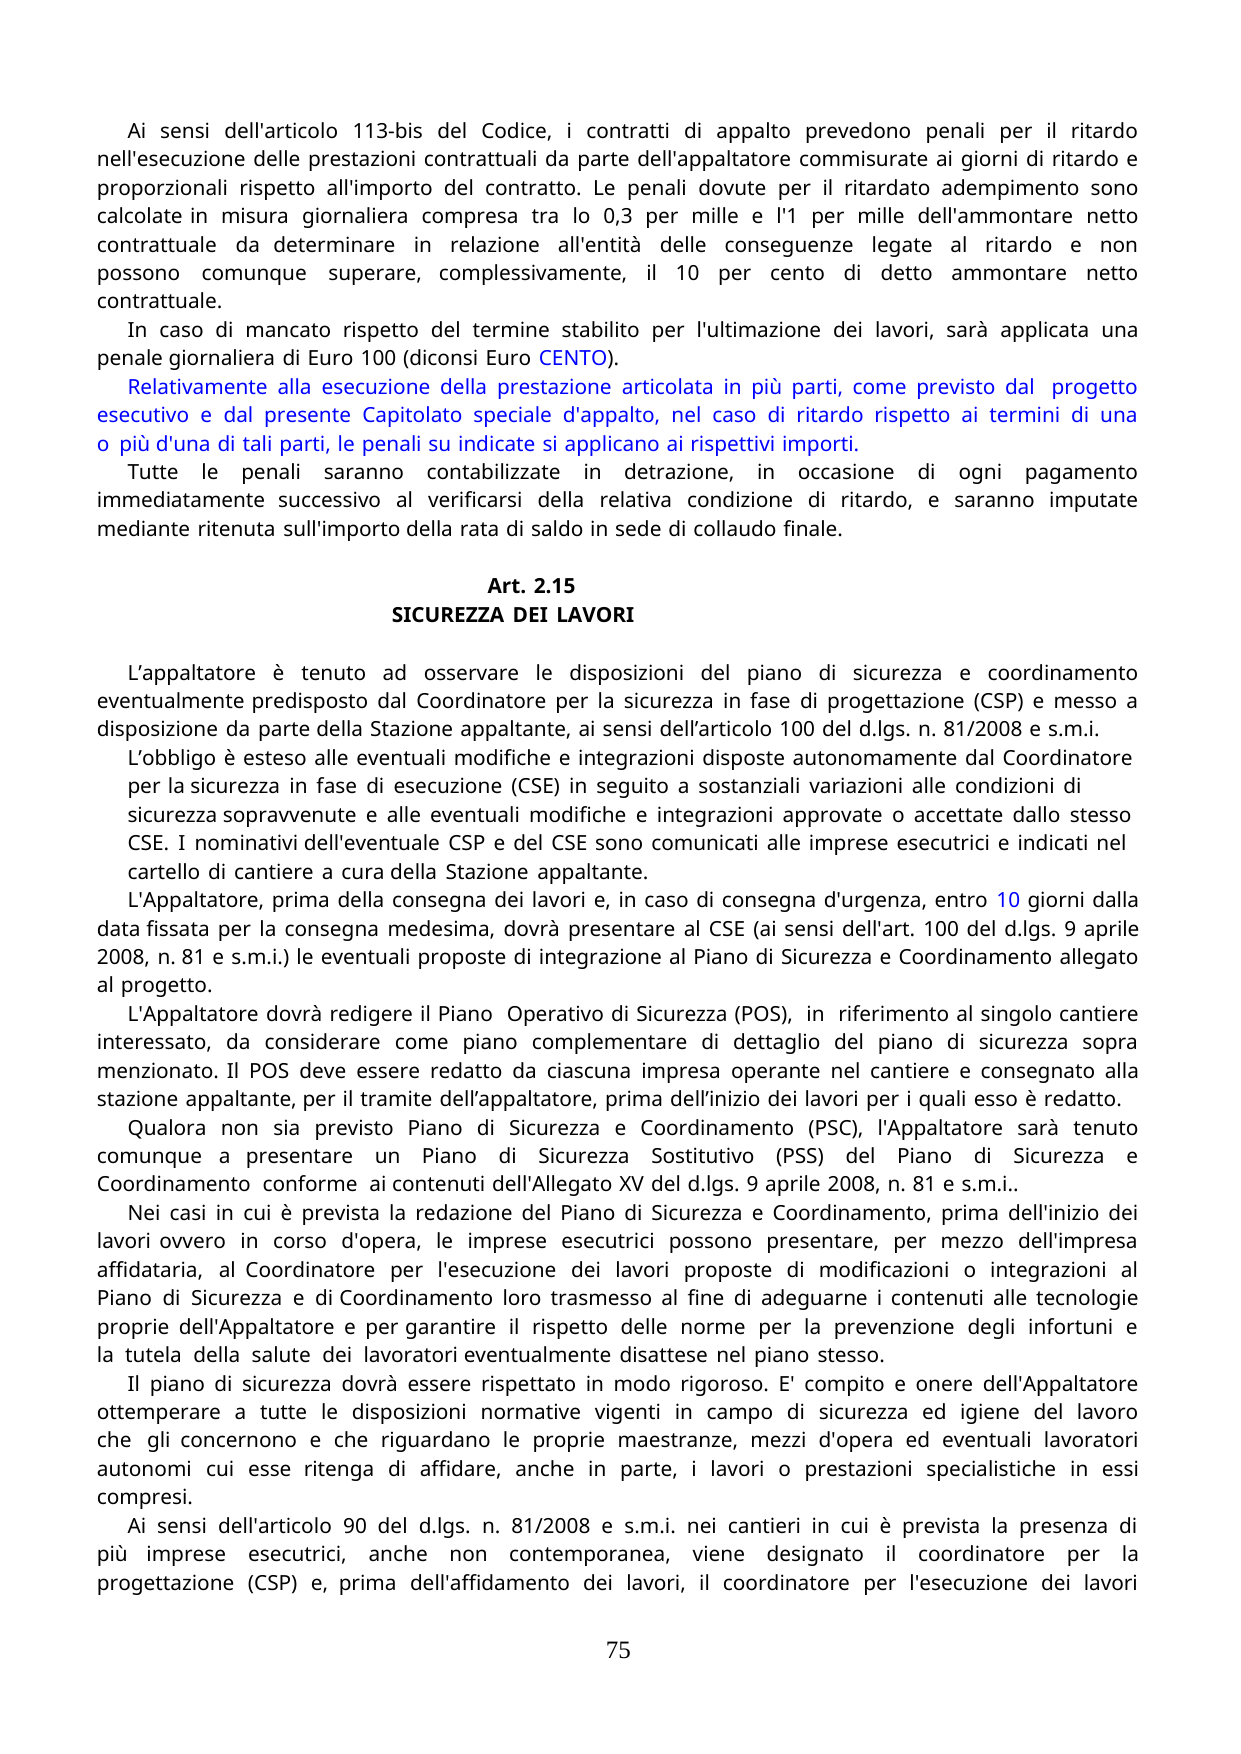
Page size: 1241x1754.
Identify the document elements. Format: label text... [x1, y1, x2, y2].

text In caso di mancato rispetto del termine stabilito per l'ultimazione dei lavori, sarà applicata una penale giornaliera di Euro 100 (diconsi Euro CENTO). [97, 315, 1138, 372]
text Qualora non sia previsto Piano di Sicurezza e Coordinamento (PSC), l'Appaltatore sarà tenuto comunque a presentare un Piano di Sicurezza Sostitutivo (PSS) del Piano di Sicurezza e Coordinamento conforme ai contenuti dell'Allegato XV del d.lgs. 9 aprile 2008, n. 81 e s.m.i.. [97, 1113, 1139, 1198]
text L'Appaltatore dovrà redigere il Piano Operativo di Sicurezza (POS), in riferimento al singolo cantiere interessato, da considerare come piano complementare di dettaglio del piano di sicurezza sopra menzionato. Il POS deve essere redatto da ciascuna impresa operante nel cantiere e consegnato alla stazione appaltante, per il tramite dell’appaltatore, prima dell’inizio dei lavori per i quali esso è redatto. [97, 999, 1139, 1113]
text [97, 1511, 1139, 1596]
text L'Appaltatore, prima della consegna dei lavori e, in caso di consegna d'urgenza, entro 10 giorni dalla data fissata per la consegna medesima, dovrà presentare al CSE (ai sensi dell'art. 100 del d.lgs. 9 aprile 2008, n. 81 e s.m.i.) le eventuali proposte di integrazione al Piano di Sicurezza e Coordinamento allegato al progetto. [97, 885, 1139, 999]
text L’appaltatore è tenuto ad osservare le disposizioni del piano di sicurezza e coordinamento eventualmente predisposto dal Coordinatore per la sicurezza in fase di progettazione (CSP) e messo a disposizione da parte della Stazione appaltante, ai sensi dell’articolo 100 del d.lgs. n. 81/2008 e s.m.i. [97, 658, 1138, 743]
text Nei casi in cui è prevista la redazione del Piano di Sicurezza e Coordinamento, prima dell'inizio dei lavori ovvero in corso d'opera, le imprese esecutrici possono presentare, per mezzo dell'impresa affidataria, al Coordinatore per l'esecuzione dei lavori proposte di modificazioni o integrazioni al Piano di Sicurezza e di Coordinamento loro trasmesso al fine di adeguarne i contenuti alle tecnologie proprie dell'Appaltatore e per garantire il rispetto delle norme per la prevenzione degli infortuni e la tutela della salute dei lavoratori eventualmente disattese nel piano stesso. [97, 1198, 1139, 1369]
subtitle Art. 2.15 [487, 572, 783, 600]
subtitle SICUREZZA DEI LAVORI [381, 600, 783, 628]
text Relativamente alla esecuzione della prestazione articolata in più parti, come previsto dal progetto esecutivo e dal presente Capitolato speciale d'appalto, nel caso di ritardo rispetto ai termini di una o più d'una di tali parti, le penali su indicate si applicano ai rispettivi importi. [97, 372, 1139, 457]
text L’obbligo è esteso alle eventuali modifiche e integrazioni disposte autonomamente dal Coordinatore per la sicurezza in fase di esecuzione (CSE) in seguito a sostanziali variazioni alle condizioni di sicurezza sopravvenute e alle eventuali modifiche e integrazioni approvate o accettate dallo stesso CSE. I nominativi dell'eventuale CSP e del CSE sono comunicati alle imprese esecutrici e indicati nel cartello di cantiere a cura della Stazione appaltante. [127, 743, 1151, 885]
text Il piano di sicurezza dovrà essere rispettato in modo rigoroso. E' compito e onere dell'Appaltatore ottemperare a tutte le disposizioni normative vigenti in campo di sicurezza ed igiene del lavoro che gli concernono e che riguardano le proprie maestranze, mezzi d'opera ed eventuali lavoratori autonomi cui esse ritenga di affidare, anche in parte, i lavori o prestazioni specialistiche in essi compresi. [97, 1369, 1139, 1511]
text Tutte le penali saranno contabilizzate in detrazione, in occasione di ogni pagamento immediatamente successivo al verificarsi della relativa condizione di ritardo, e saranno imputate mediante ritenuta sull'importo della rata di saldo in sede di collaudo finale. [97, 457, 1138, 542]
text Ai sensi dell'articolo 113-bis del Codice, i contratti di appalto prevedono penali per il ritardo nell'esecuzione delle prestazioni contrattuali da parte dell'appaltatore commisurate ai giorni di ritardo e proporzionali rispetto all'importo del contratto. Le penali dovute per il ritardato adempimento sono calcolate in misura giornaliera compresa tra lo 0,3 per mille e l'1 per mille dell'ammontare netto contrattuale da determinare in relazione all'entità delle conseguenze legate al ritardo e non possono comunque superare, complessivamente, il 10 per cento di detto ammontare netto contrattuale. [97, 116, 1139, 315]
